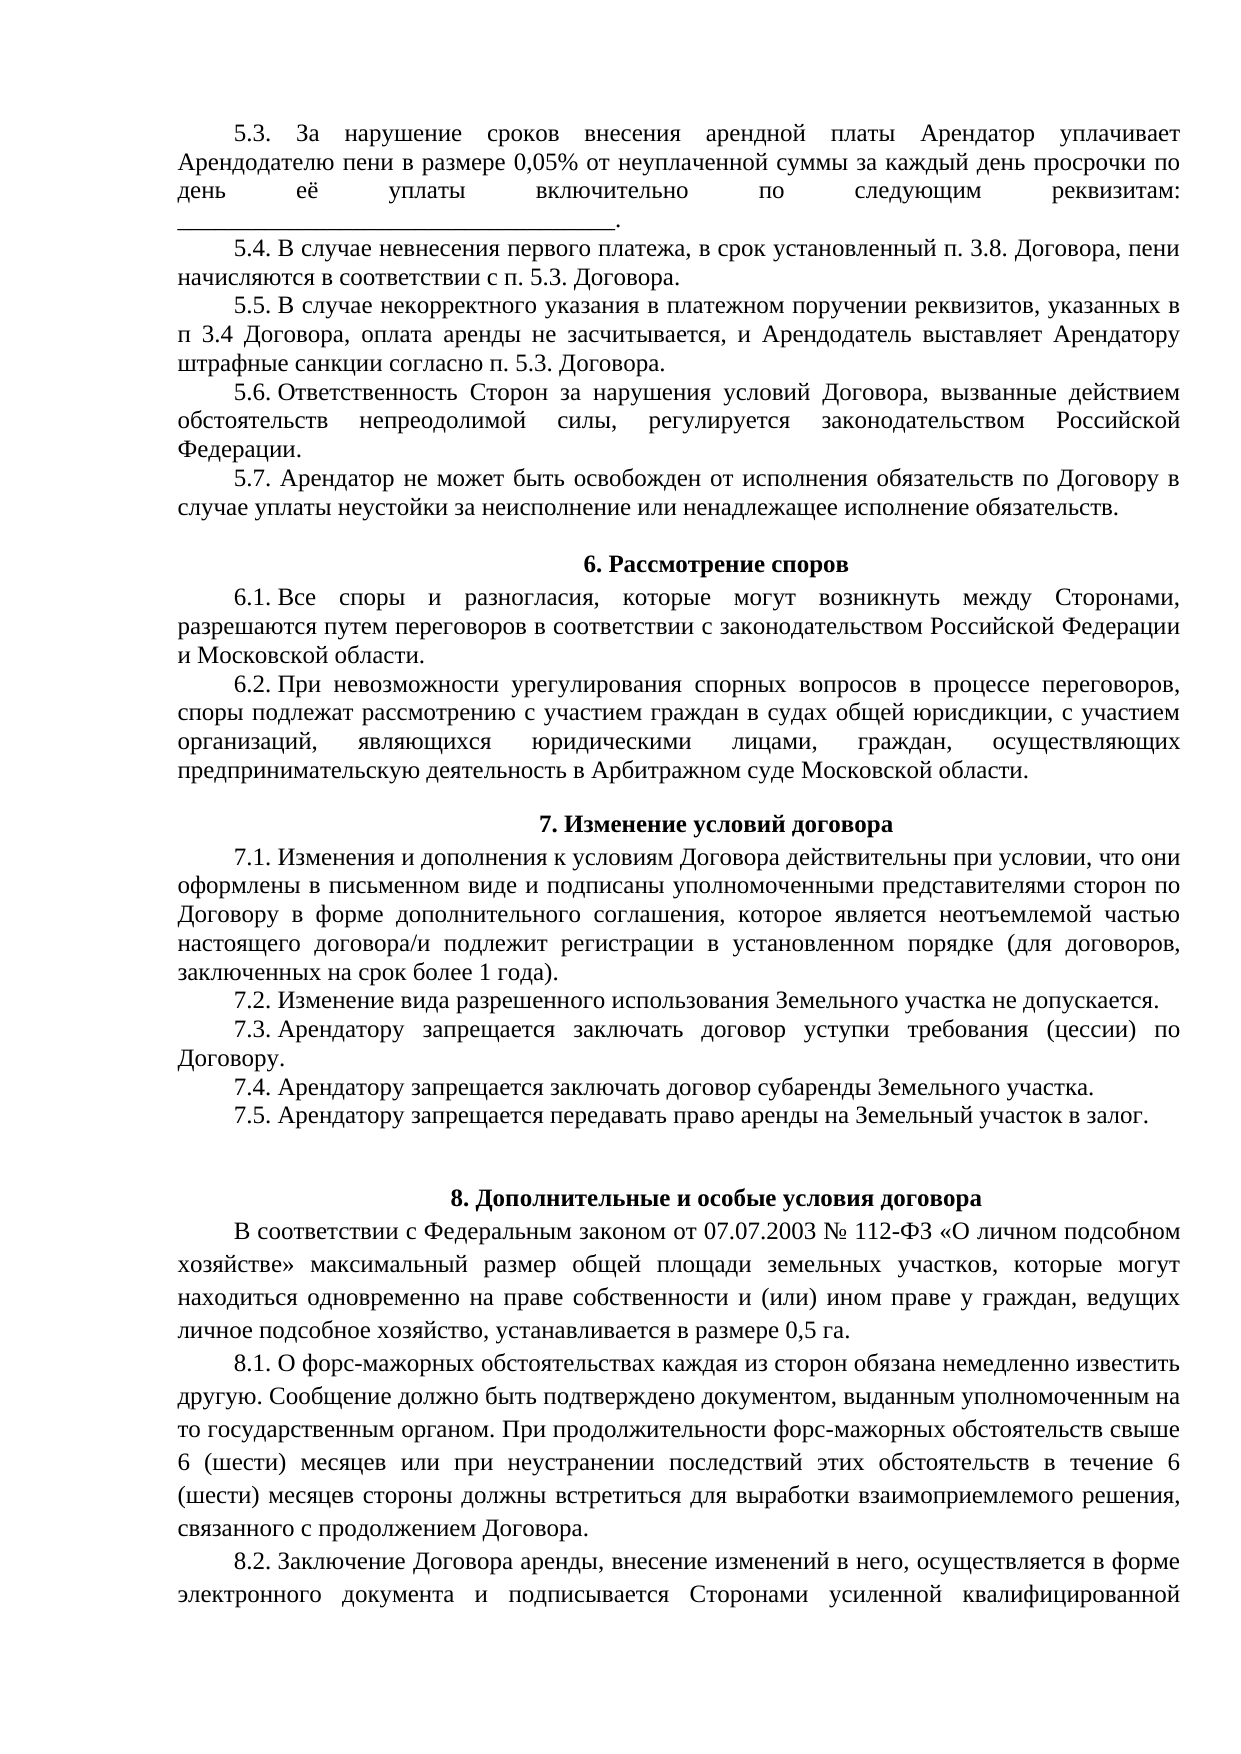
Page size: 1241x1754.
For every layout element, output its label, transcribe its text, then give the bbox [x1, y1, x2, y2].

text 7.4. Арендатору запрещается заключать договор субаренды Земельного участка. [177, 1072, 1181, 1100]
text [177, 1546, 1181, 1608]
text 5.6. Ответственность Сторон за нарушения условий Договора, вызванные действием обстоятельств непреодолимой силы, регулируется законодательством Российской Федерации. [177, 377, 1181, 463]
text 7. Изменение условий договора [177, 809, 1181, 837]
text 5.3. За нарушение сроков внесения арендной платы Арендатор уплачивает Арендодателю пени в размере 0,05% от неуплаченной суммы за каждый день просрочки по день её уплаты включительно по следующим реквизитам: ___________________________________. [177, 118, 1181, 233]
text 7.1. Изменения и дополнения к условиям Договора действительны при условии, что они оформлены в письменном виде и подписаны уполномоченными представителями сторон по Договору в форме дополнительного соглашения, которое является неотъемлемой частью настоящего договора/и подлежит регистрации в установленном порядке (для договоров, заключенных на срок более 1 года). [177, 842, 1181, 985]
text 5.4. В случае невнесения первого платежа, в срок установленный п. 3.8. Договора, пени начисляются в соответствии с п. 5.3. Договора. [177, 233, 1181, 291]
text 8.1. О форс-мажорных обстоятельствах каждая из сторон обязана немедленно известить другую. Сообщение должно быть подтверждено документом, выданным уполномоченным на то государственным органом. При продолжительности форс-мажорных обстоятельств свыше 6 (шести) месяцев или при неустранении последствий этих обстоятельств в течение 6 (шести) месяцев стороны должны встретиться для выработки взаимоприемлемого решения, связанного с продолжением Договора. [177, 1348, 1181, 1542]
text 7.5. Арендатору запрещается передавать право аренды на Земельный участок в залог. [177, 1100, 1181, 1129]
text 8. Дополнительные и особые условия договора [177, 1183, 1181, 1212]
text 6.1. Все споры и разногласия, которые могут возникнуть между Сторонами, разрешаются путем переговоров в соответствии с законодательством Российской Федерации и Московской области. [177, 582, 1181, 669]
text 7.2. Изменение вида разрешенного использования Земельного участка не допускается. [177, 985, 1181, 1014]
text 5.5. В случае некорректного указания в платежном поручении реквизитов, указанных в п 3.4 Договора, оплата аренды не засчитывается, и Арендодатель выставляет Арендатору штрафные санкции согласно п. 5.3. Договора. [177, 291, 1181, 377]
text 7.3. Арендатору запрещается заключать договор уступки требования (цессии) по Договору. [177, 1014, 1181, 1072]
text 6.2. При невозможности урегулирования спорных вопросов в процессе переговоров, споры подлежат рассмотрению с участием граждан в судах общей юрисдикции, с участием организаций, являющихся юридическими лицами, граждан, осуществляющих предпринимательскую деятельность в Арбитражном суде Московской области. [177, 669, 1181, 784]
text 6. Рассмотрение споров [177, 549, 1181, 578]
text 5.7. Арендатор не может быть освобожден от исполнения обязательств по Договору в случае уплаты неустойки за неисполнение или ненадлежащее исполнение обязательств. [177, 463, 1181, 521]
text В соответствии с Федеральным законом от 07.07.2003 № 112-ФЗ «О личном подсобном хозяйстве» максимальный размер общей площади земельных участков, которые могут находиться одновременно на праве собственности и (или) ином праве у граждан, ведущих личное подсобное хозяйство, устанавливается в размере 0,5 га. [177, 1216, 1181, 1344]
